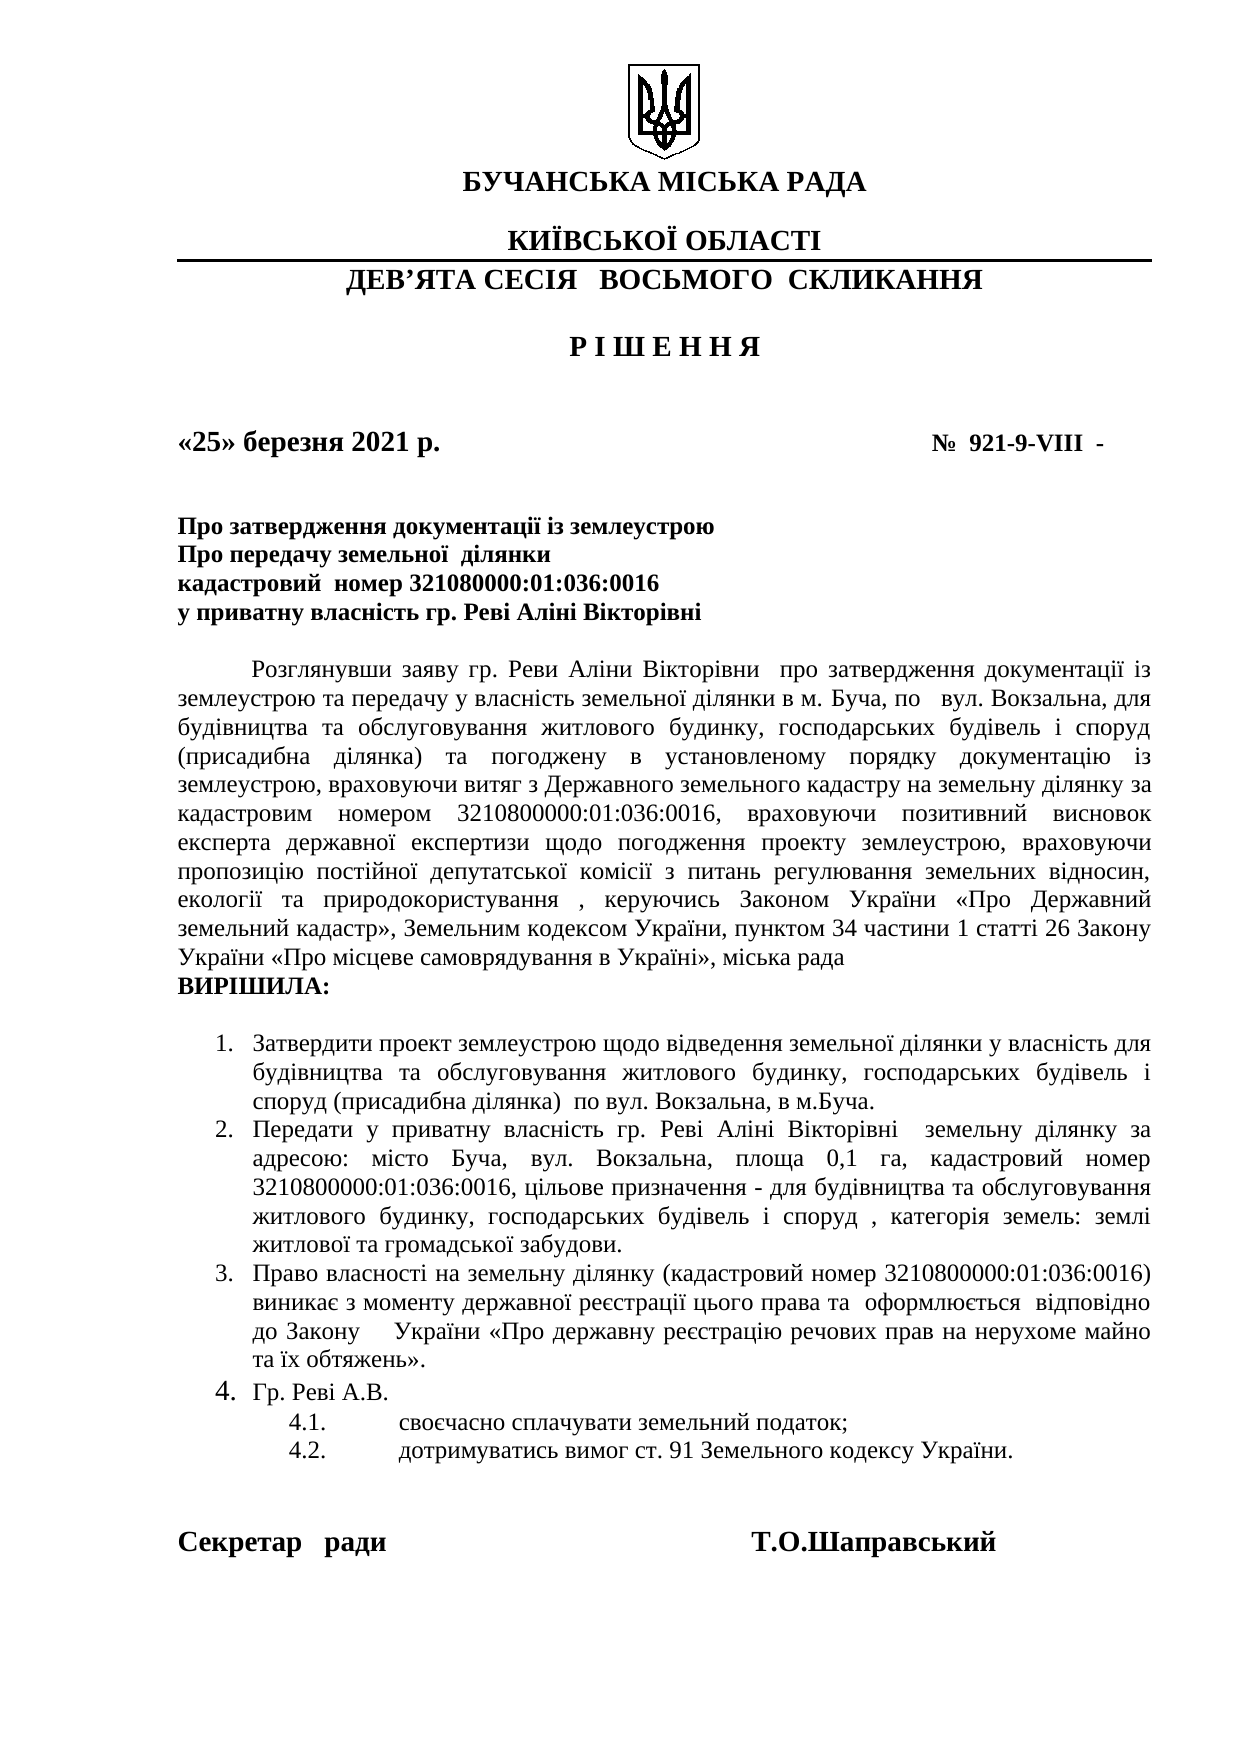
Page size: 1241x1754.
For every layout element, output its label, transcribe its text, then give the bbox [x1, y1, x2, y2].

text Про передачу земельної ділянки [177, 539, 1152, 568]
list Затвердити проект землеустрою щодо відведення земельної ділянки у власність для будівництва та обслуговування житлового будинку, господарських будівель і споруд (присадибна ділянка) по вул. Вокзальна, в м.Буча. [215, 1028, 1152, 1114]
text у приватну власність гр. Реві Аліні Вікторівні [177, 597, 1152, 626]
list Передати у приватну власність гр. Реві Аліні Вікторівні земельну ділянку за адресою: місто Буча, вул. Вокзальна, площа 0,1 га, кадастровий номер 3210800000:01:036:0016, цільове призначення - для будівництва та обслуговування житлового будинку, господарських будівель і споруд , категорія земель: землі житлової та громадської забудови. [215, 1114, 1152, 1258]
list Гр. Реві А.В. [215, 1373, 1152, 1407]
text Про затвердження документації із землеустрою [177, 511, 1152, 539]
text кадастровий номер 321080000:01:036:0016 [177, 568, 1152, 597]
text Р І Ш Е Н Н Я [177, 329, 1152, 362]
text Розглянувши заяву гр. Реви Аліни Вікторівни про затвердження документації із землеустрою та передачу у власність земельної ділянки в м. Буча, по вул. Вокзальна, для будівництва та обслуговування житлового будинку, господарських будівель і споруд (присадибна ділянка) та погоджену в установленому порядку документацію із землеустрою, враховуючи витяг з Державного земельного кадастру на земельну ділянку за кадастровим номером 3210800000:01:036:0016, враховуючи позитивний висновок експерта державної експертизи щодо погодження проекту землеустрою, враховуючи пропозицію постійної депутатської комісії з питань регулювання земельних відносин, екології та природокористування , керуючись Законом України «Про Державний земельний кадастр», Земельним кодексом України, пунктом 34 частини 1 статті 26 Закону України «Про місцеве самоврядування в Україні», міська рада [177, 654, 1152, 971]
text «25» березня 2021 р. № 921-9-VIII - [177, 424, 1152, 458]
text ВИРІШИЛА: [177, 971, 1152, 999]
text Секретар ради Т.О.Шаправський [177, 1524, 1152, 1557]
text ДЕВ’ЯТА СЕСІЯ ВОСЬМОГО СКЛИКАННЯ [177, 262, 1152, 295]
list дотримуватись вимог ст. 91 Земельного кодексу України. [288, 1436, 1152, 1464]
text БУЧАНСЬКА МІСЬКА РАДА [177, 164, 1152, 197]
list Право власності на земельну ділянку (кадастровий номер 3210800000:01:036:0016) виникає з моменту державної реєстрації цього права та оформлюється відповідно до Закону України «Про державну реєстрацію речових прав на нерухоме майно та їх обтяжень». [215, 1258, 1152, 1373]
list своєчасно сплачувати земельний податок; [288, 1407, 1152, 1436]
text КИЇВСЬКОЇ ОБЛАСТІ [177, 223, 1152, 259]
